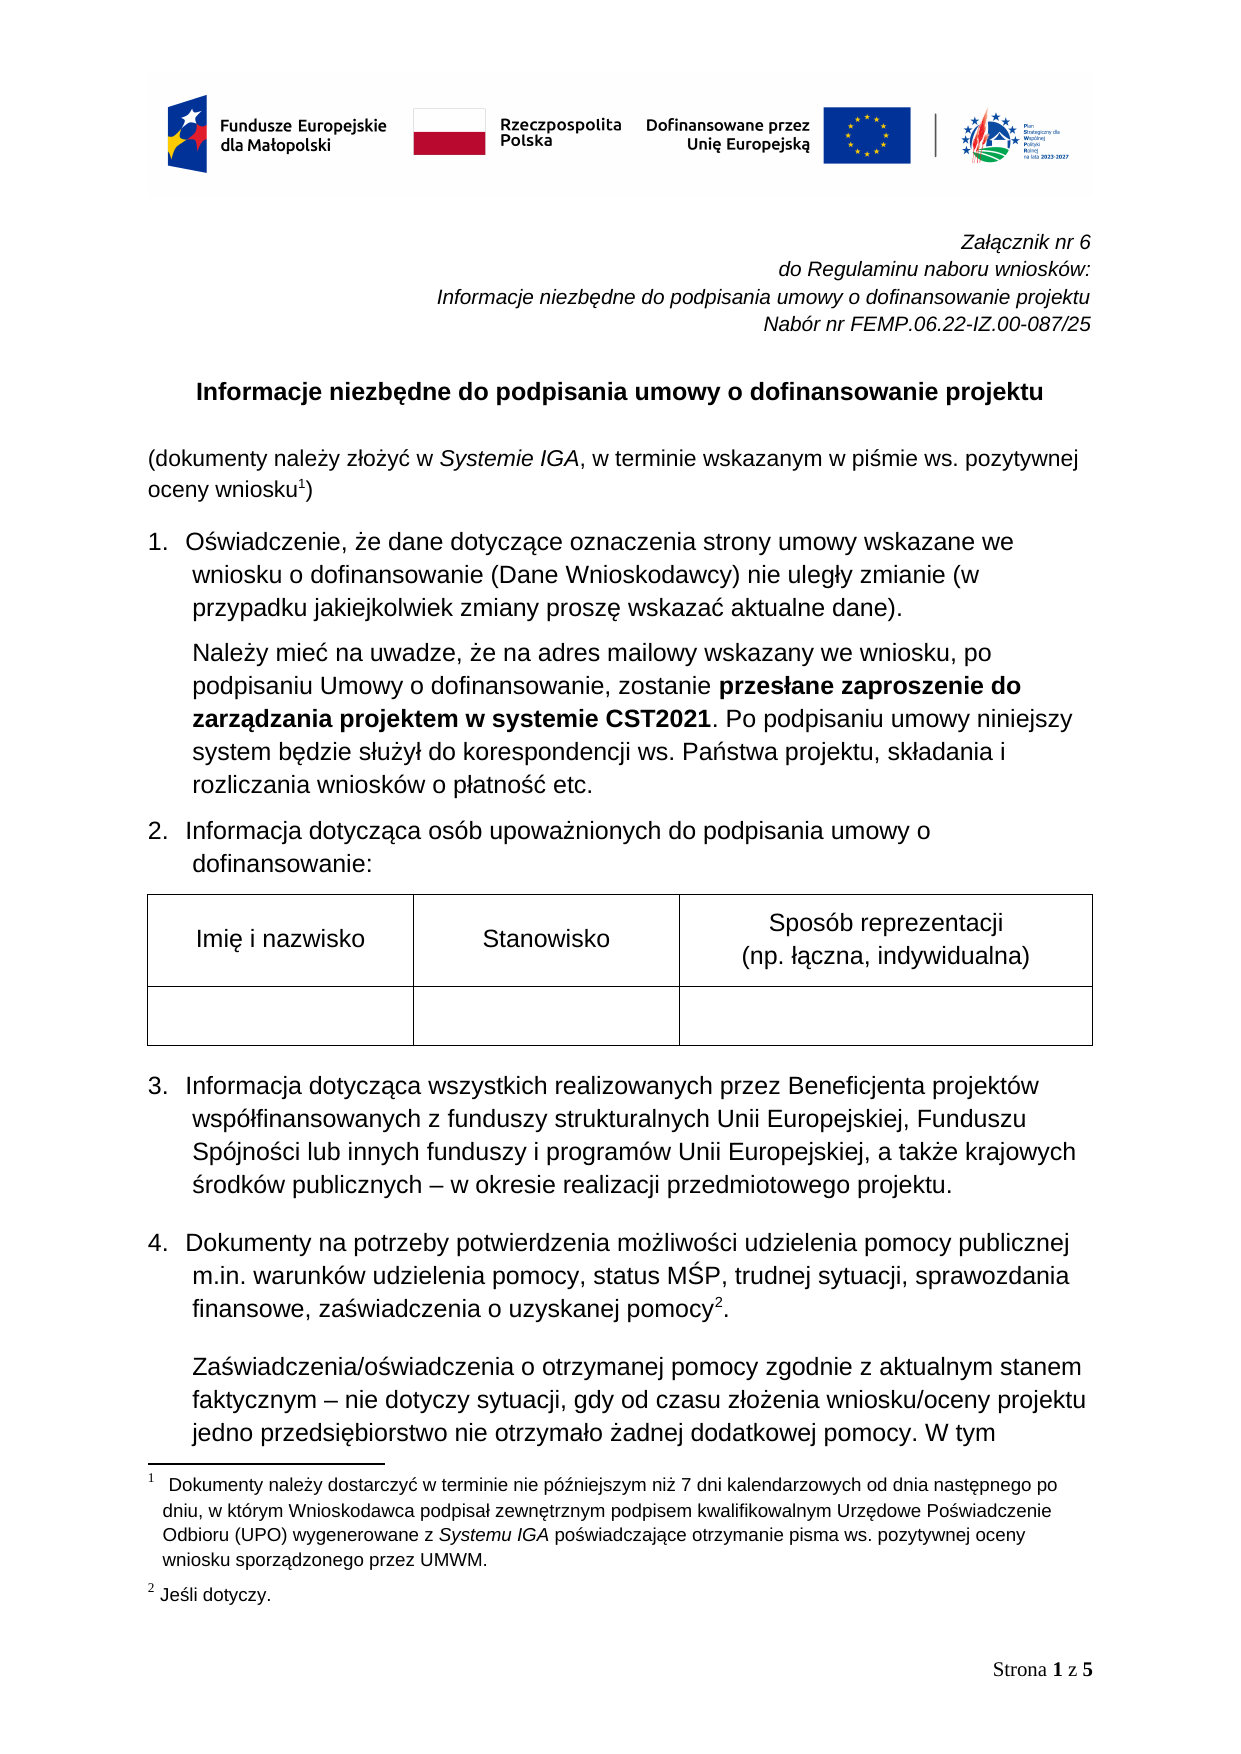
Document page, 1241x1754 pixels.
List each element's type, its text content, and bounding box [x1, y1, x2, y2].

text Załącznik nr 6 do Regulaminu naboru wniosków: [148, 230, 1093, 281]
table_cell [680, 987, 1092, 1045]
table_header Sposób reprezentacji (np. łączna, indywidualna) [680, 895, 1092, 986]
subtitle Informacje niezbędne do podpisania umowy o dofinansowanie projektu [148, 377, 1093, 406]
list Informacja dotycząca osób upoważnionych do podpisania umowy o dofinansowanie: [148, 816, 1093, 878]
table_cell [414, 987, 679, 1045]
list Oświadczenie, że dane dotyczące oznaczenia strony umowy wskazane we wniosku o dofinansowanie (Dane Wnioskodawcy) nie uległy zmianie (w przypadku jakiejkolwiek zmiany proszę wskazać aktualne dane). [148, 527, 1093, 621]
picture [147, 73, 1093, 197]
text (dokumenty należy złożyć w Systemie IGA, w terminie wskazanym w piśmie ws. pozytywnej oceny wniosku) [148, 445, 1093, 502]
table_cell [148, 987, 413, 1045]
table_header Imię i nazwisko [148, 895, 413, 986]
text Należy mieć na uwadze, że na adres mailowy wskazany we wniosku, po podpisaniu Umowy o dofinansowanie, zostanie przesłane zaproszenie do zarządzania projektem w systemie CST2021. Po podpisaniu umowy niniejszy system będzie służył do korespondencji ws. Państwa projektu, składania i rozliczania wniosków o płatność etc. [192, 638, 1093, 799]
list Informacja dotycząca wszystkich realizowanych przez Beneficjenta projektów współfinansowanych z funduszy strukturalnych Unii Europejskiej, Funduszu Spójności lub innych funduszy i programów Unii Europejskiej, a także krajowych środków publicznych – w okresie realizacji przedmiotowego projektu. [148, 1071, 1093, 1199]
list Dokumenty na potrzeby potwierdzenia możliwości udzielenia pomocy publicznej m.in. warunków udzielenia pomocy, status MŚP, trudnej sytuacji, sprawozdania finansowe, zaświadczenia o uzyskanej pomocy. [148, 1228, 1093, 1323]
text Informacje niezbędne do podpisania umowy o dofinansowanie projektu Nabór nr FEMP.06.22-IZ.00-087/25 [148, 285, 1093, 336]
table_header Stanowisko [414, 895, 679, 986]
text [192, 1352, 1093, 1447]
